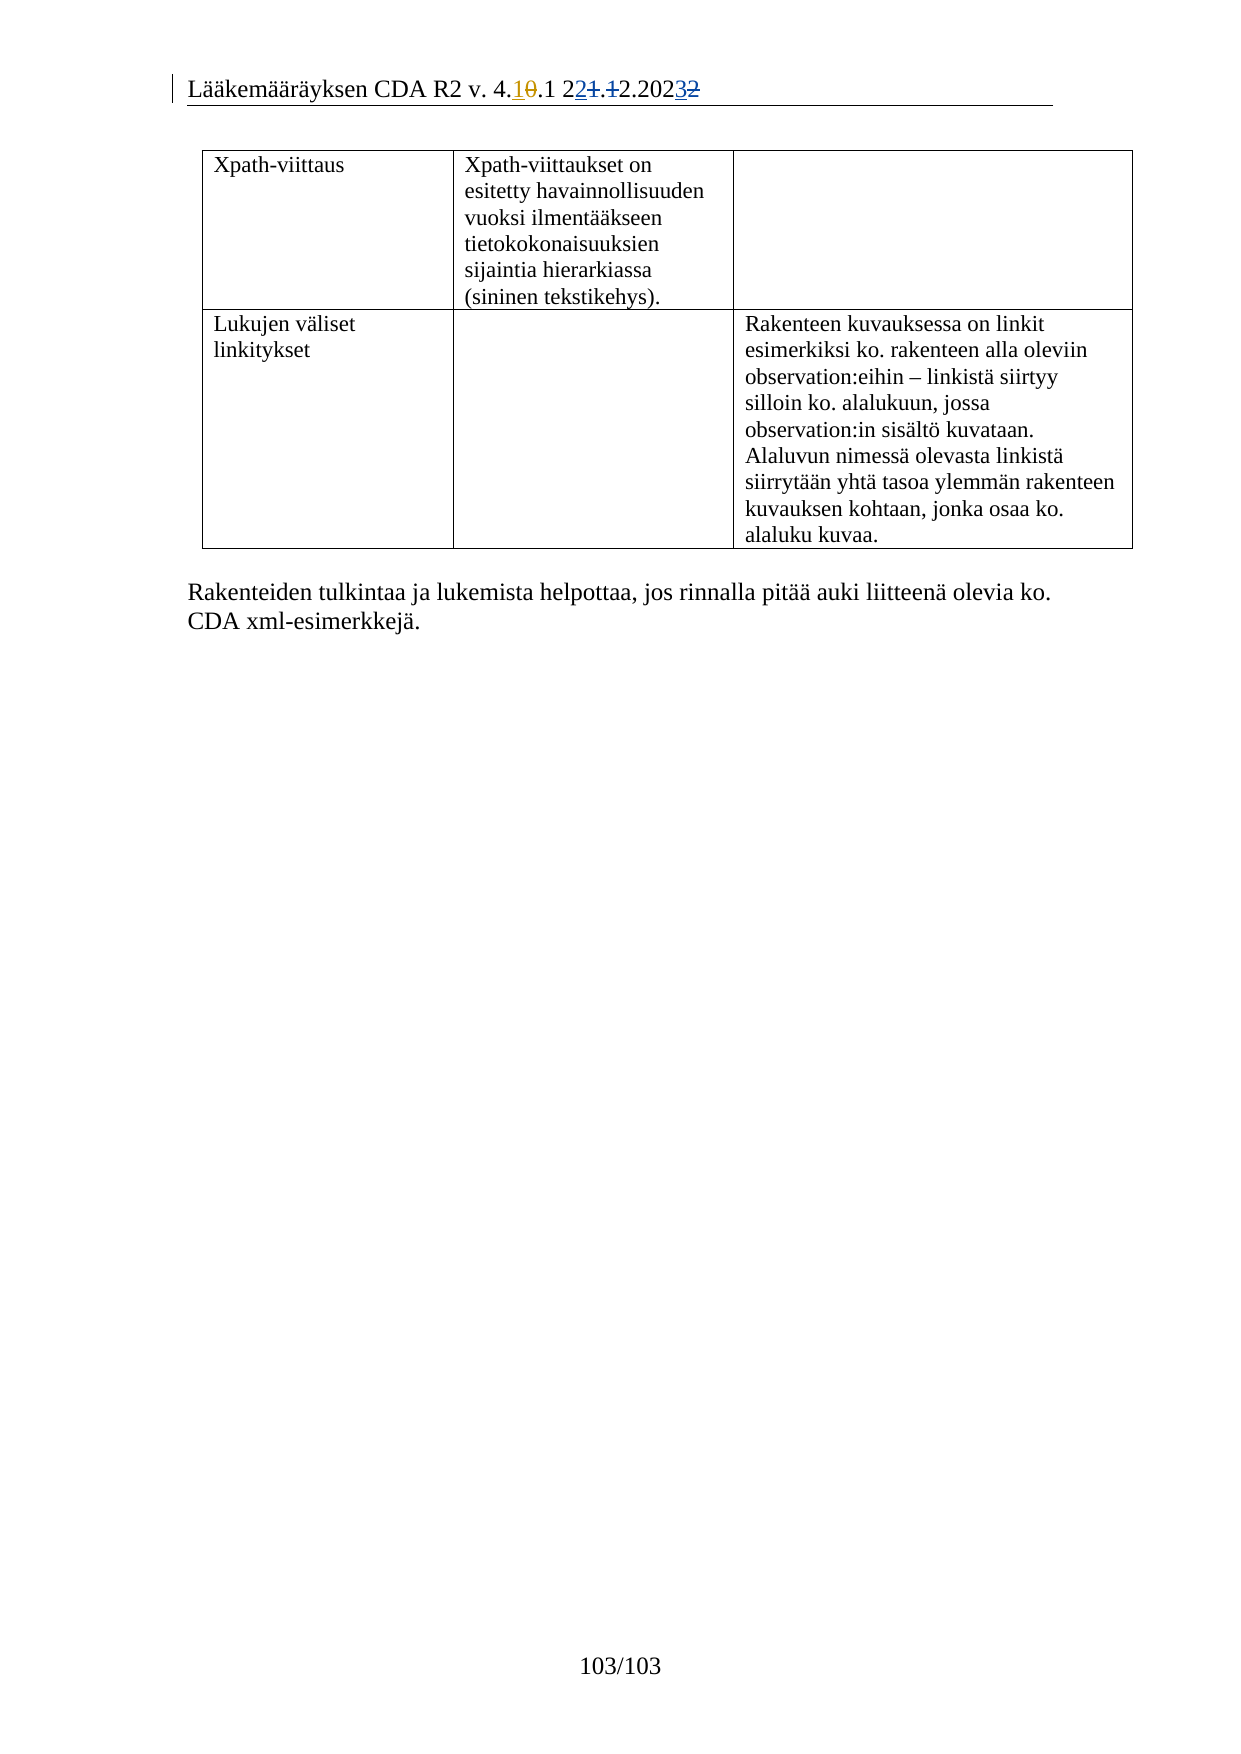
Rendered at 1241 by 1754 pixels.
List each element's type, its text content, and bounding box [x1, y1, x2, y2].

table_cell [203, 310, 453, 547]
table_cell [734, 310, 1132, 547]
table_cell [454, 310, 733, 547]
text Rakenteiden tulkintaa ja lukemista helpottaa, jos rinnalla pitää auki liitteenä olevia ko. CDA xml-esimerkkejä. [187, 577, 1053, 635]
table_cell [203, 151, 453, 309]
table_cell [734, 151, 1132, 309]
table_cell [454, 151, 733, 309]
